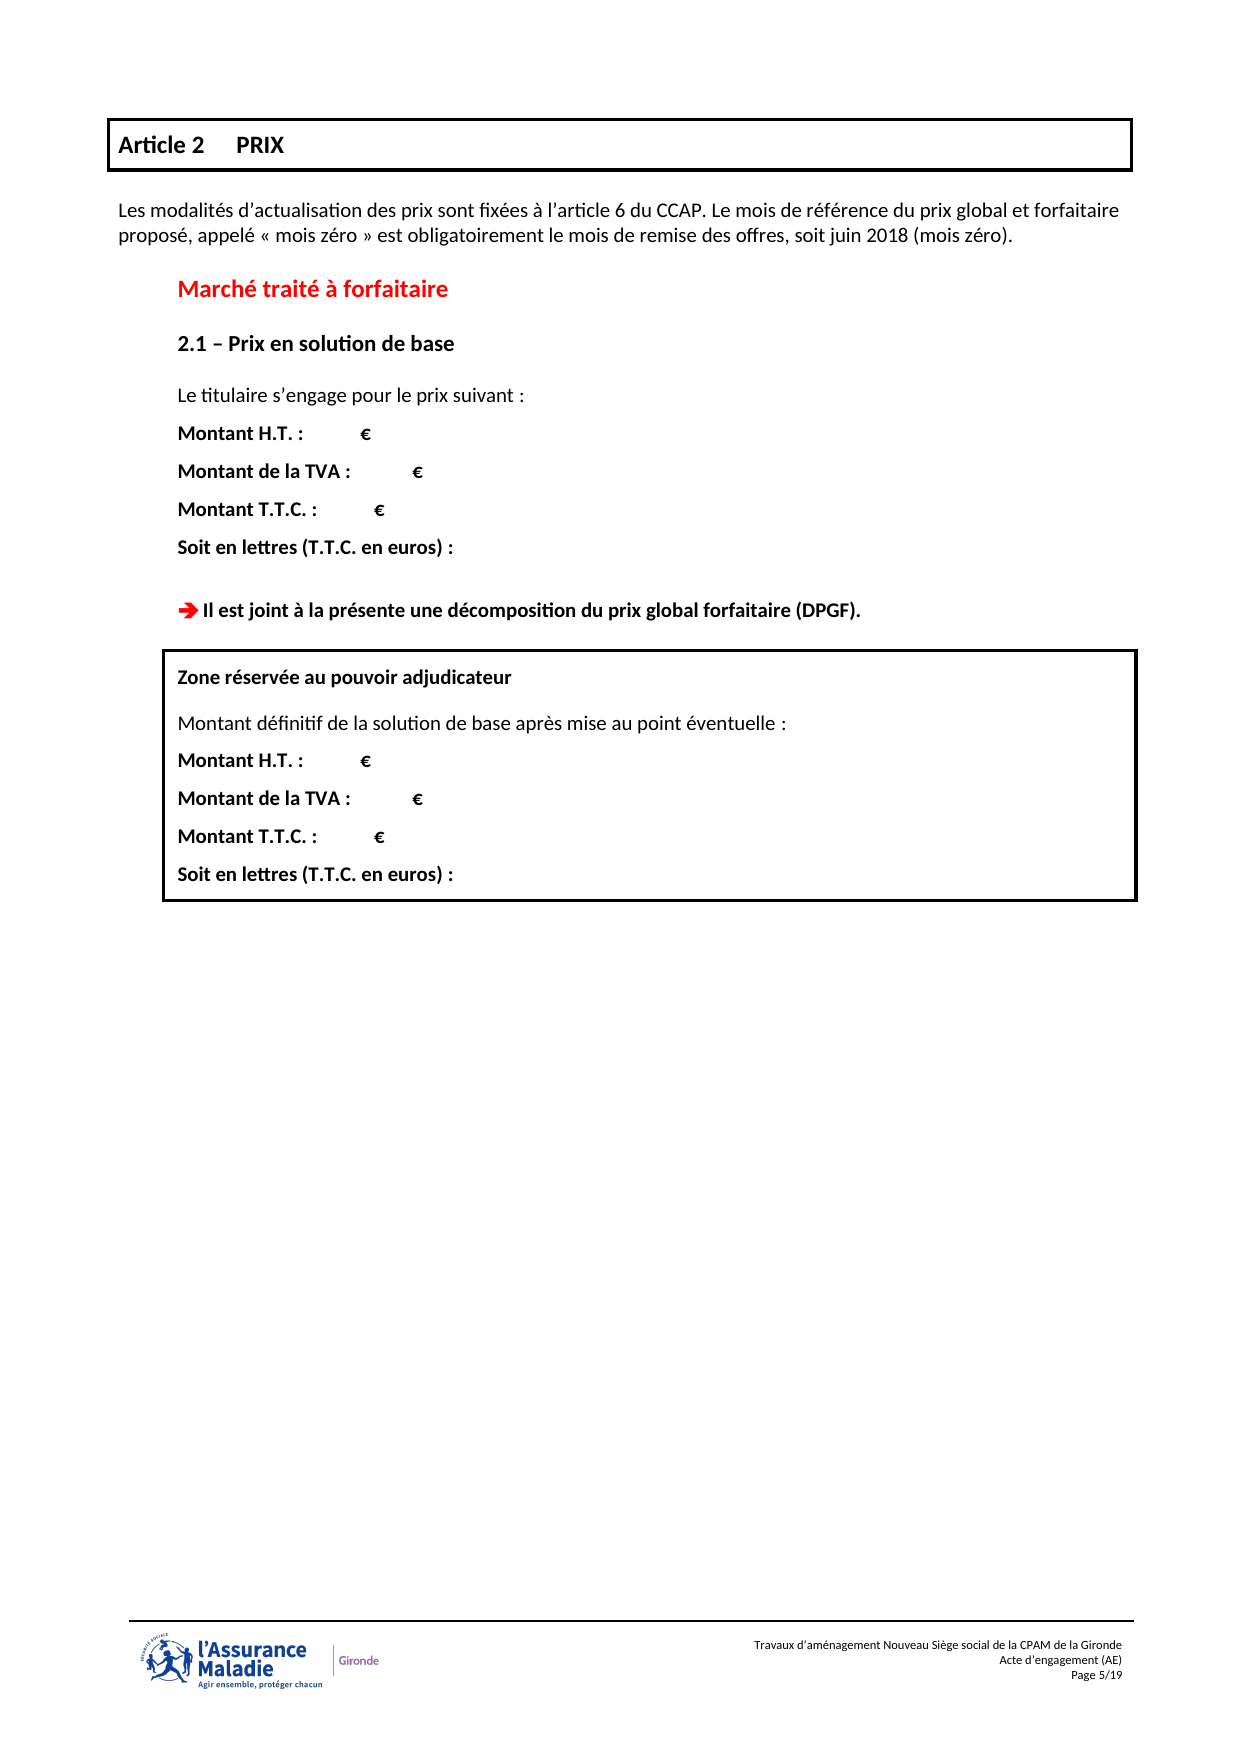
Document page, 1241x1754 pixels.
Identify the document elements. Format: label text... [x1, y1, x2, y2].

text Montant de la TVA : € [177, 458, 1122, 484]
text Zone réservée au pouvoir adjudicateur [165, 652, 1134, 689]
text Le titulaire s’engage pour le prix suivant : [177, 383, 1122, 408]
text 2.1 – Prix en solution de base [177, 329, 1122, 357]
text Soit en lettres (T.T.C. en euros) : [177, 534, 1122, 560]
text Montant T.T.C. : € [165, 808, 1134, 846]
picture [140, 1633, 379, 1689]
text Les modalités d’actualisation des prix sont fixées à l’article 6 du CCAP. Le mois de référence du prix global et forfaitaire proposé, appelé « mois zéro » est obligatoirement le mois de remise des offres, soit juin 2018 (mois zéro). [118, 197, 1122, 248]
text Montant définitif de la solution de base après mise au point éventuelle : [165, 694, 1134, 732]
text Marché traité à forfaitaire [177, 273, 1122, 304]
text PRIX [110, 121, 1130, 168]
text Montant T.T.C. : € [177, 496, 1122, 522]
text Soit en lettres (T.T.C. en euros) : [165, 846, 1134, 899]
text Il est joint à la présente une décomposition du prix global forfaitaire (DPGF). [177, 598, 1122, 623]
text Montant H.T. : € [165, 732, 1134, 770]
text Montant de la TVA : € [165, 770, 1134, 808]
text Montant H.T. : € [177, 421, 1122, 446]
